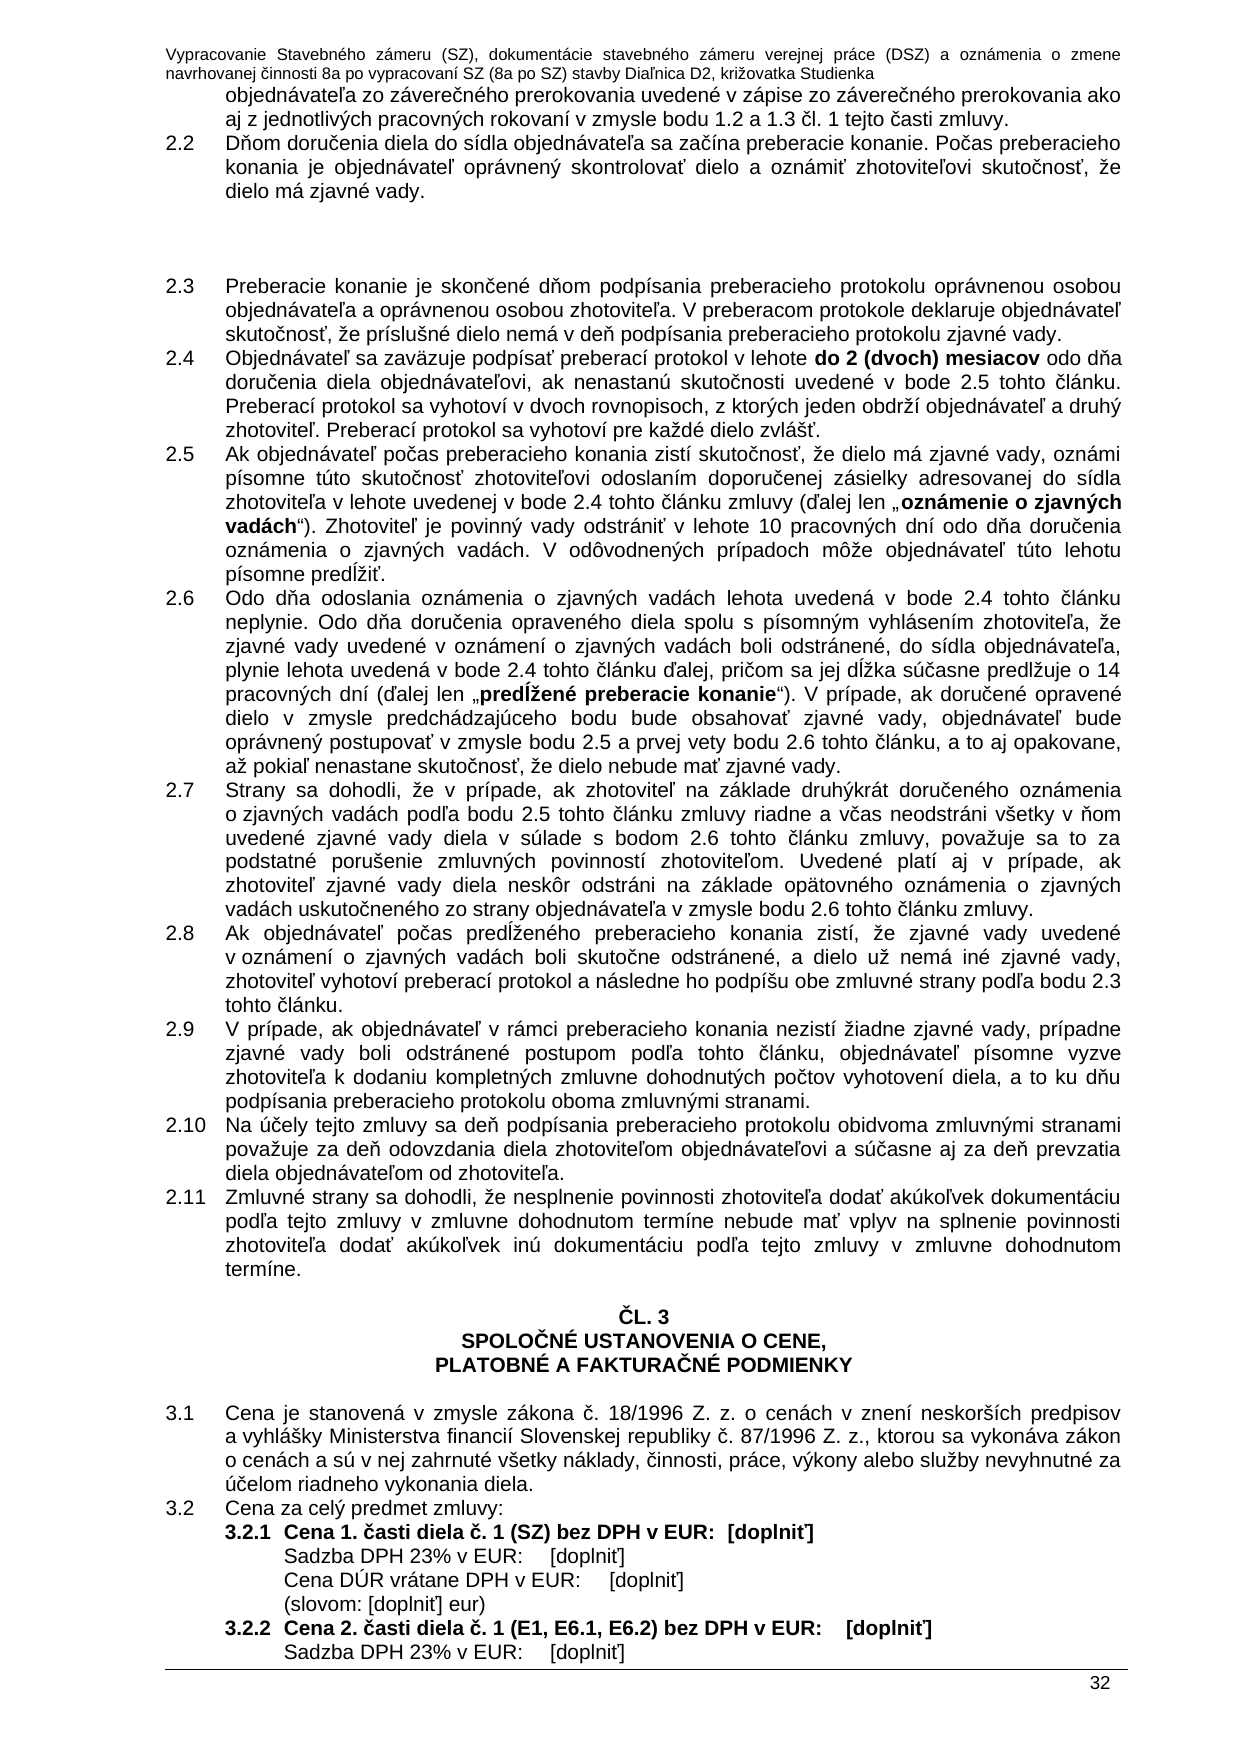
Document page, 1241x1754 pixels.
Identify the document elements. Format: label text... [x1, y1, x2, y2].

list Odo dňa odoslania oznámenia o zjavných vadách lehota uvedená v bode 2.4 tohto článku neplynie. Odo dňa doručenia opraveného diela spolu s písomným vyhlásením zhotoviteľa, že zjavné vady uvedené v oznámení o zjavných vadách boli odstránené, do sídla objednávateľa, plynie lehota uvedená v bode 2.4 tohto článku ďalej, pričom sa jej dĺžka súčasne predlžuje o 14 pracovných dní (ďalej len „predĺžené preberacie konanie“). V prípade, ak doručené opravené dielo v zmysle predchádzajúceho bodu bude obsahovať zjavné vady, objednávateľ bude oprávnený postupovať v zmysle bodu 2.5 a prvej vety bodu 2.6 tohto článku, a to aj opakovane, až pokiaľ nenastane skutočnosť, že dielo nebude mať zjavné vady. [165, 586, 1122, 777]
text 3.2.2 Cena 2. časti diela č. 1 (E1, E6.1, E6.2) bez DPH v EUR: [doplniť] [224, 1616, 1122, 1640]
list Cena za celý predmet zmluvy: [165, 1496, 1122, 1520]
text SPOLOČNÉ USTANOVENIA O CENE, [165, 1328, 1122, 1352]
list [165, 83, 1122, 131]
list Ak objednávateľ počas preberacieho konania zistí skutočnosť, že dielo má zjavné vady, oznámi písomne túto skutočnosť zhotoviteľovi odoslaním doporučenej zásielky adresovanej do sídla zhotoviteľa v lehote uvedenej v bode 2.4 tohto článku zmluvy (ďalej len „oznámenie o zjavných vadách“). Zhotoviteľ je povinný vady odstrániť v lehote 10 pracovných dní odo dňa doručenia oznámenia o zjavných vadách. V odôvodnených prípadoch môže objednávateľ túto lehotu písomne predĺžiť. [165, 442, 1122, 586]
text Sadzba DPH 23% v EUR: [doplniť] [283, 1544, 1122, 1568]
list Cena je stanovená v zmysle zákona č. 18/1996 Z. z. o cenách v znení neskorších predpisov a vyhlášky Ministerstva financií Slovenskej republiky č. 87/1996 Z. z., ktorou sa vykonáva zákon o cenách a sú v nej zahrnuté všetky náklady, činnosti, práce, výkony alebo služby nevyhnutné za účelom riadneho vykonania diela. [165, 1400, 1122, 1496]
text PLATOBNÉ A FAKTURAČNÉ PODMIENKY [165, 1352, 1122, 1376]
list Ak objednávateľ počas predĺženého preberacieho konania zistí, že zjavné vady uvedené v oznámení o zjavných vadách boli skutočne odstránené, a dielo už nemá iné zjavné vady, zhotoviteľ vyhotoví preberací protokol a následne ho podpíšu obe zmluvné strany podľa bodu 2.3 tohto článku. [165, 921, 1122, 1017]
list V prípade, ak objednávateľ v rámci preberacieho konania nezistí žiadne zjavné vady, prípadne zjavné vady boli odstránené postupom podľa tohto článku, objednávateľ písomne vyzve zhotoviteľa k dodaniu kompletných zmluvne dohodnutých počtov vyhotovení diela, a to ku dňu podpísania preberacieho protokolu oboma zmluvnými stranami. [165, 1017, 1122, 1113]
text ČL. 3 [165, 1304, 1122, 1328]
list Objednávateľ sa zaväzuje podpísať preberací protokol v lehote do 2 (dvoch) mesiacov odo dňa doručenia diela objednávateľovi, ak nenastanú skutočnosti uvedené v bode 2.5 tohto článku. Preberací protokol sa vyhotoví v dvoch rovnopisoch, z ktorých jeden obdrží objednávateľ a druhý zhotoviteľ. Preberací protokol sa vyhotoví pre každé dielo zvlášť. [165, 346, 1122, 442]
list Strany sa dohodli, že v prípade, ak zhotoviteľ na základe druhýkrát doručeného oznámenia o zjavných vadách podľa bodu 2.5 tohto článku zmluvy riadne a včas neodstráni všetky v ňom uvedené zjavné vady diela v súlade s bodom 2.6 tohto článku zmluvy, považuje sa to za podstatné porušenie zmluvných povinností zhotoviteľom. Uvedené platí aj v prípade, ak zhotoviteľ zjavné vady diela neskôr odstráni na základe opätovného oznámenia o zjavných vadách uskutočneného zo strany objednávateľa v zmysle bodu 2.6 tohto článku zmluvy. [165, 777, 1122, 921]
text Sadzba DPH 23% v EUR: [doplniť] [283, 1640, 1122, 1664]
list Zmluvné strany sa dohodli, že nesplnenie povinnosti zhotoviteľa dodať akúkoľvek dokumentáciu podľa tejto zmluvy v zmluvne dohodnutom termíne nebude mať vplyv na splnenie povinnosti zhotoviteľa dodať akúkoľvek inú dokumentáciu podľa tejto zmluvy v zmluvne dohodnutom termíne. [165, 1185, 1122, 1281]
text 3.2.1 Cena 1. časti diela č. 1 (SZ) bez DPH v EUR: [doplniť] [224, 1520, 1122, 1544]
list Dňom doručenia diela do sídla objednávateľa sa začína preberacie konanie. Počas preberacieho konania je objednávateľ oprávnený skontrolovať dielo a oznámiť zhotoviteľovi skutočnosť, že dielo má zjavné vady. [165, 131, 1122, 202]
list Na účely tejto zmluvy sa deň podpísania preberacieho protokolu obidvoma zmluvnými stranami považuje za deň odovzdania diela zhotoviteľom objednávateľovi a súčasne aj za deň prevzatia diela objednávateľom od zhotoviteľa. [165, 1113, 1122, 1185]
text Cena DÚR vrátane DPH v EUR: [doplniť] [283, 1568, 1122, 1592]
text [283, 1592, 1122, 1616]
list Preberacie konanie je skončené dňom podpísania preberacieho protokolu oprávnenou osobou objednávateľa a oprávnenou osobou zhotoviteľa. V preberacom protokole deklaruje objednávateľ skutočnosť, že príslušné dielo nemá v deň podpísania preberacieho protokolu zjavné vady. [165, 274, 1122, 346]
